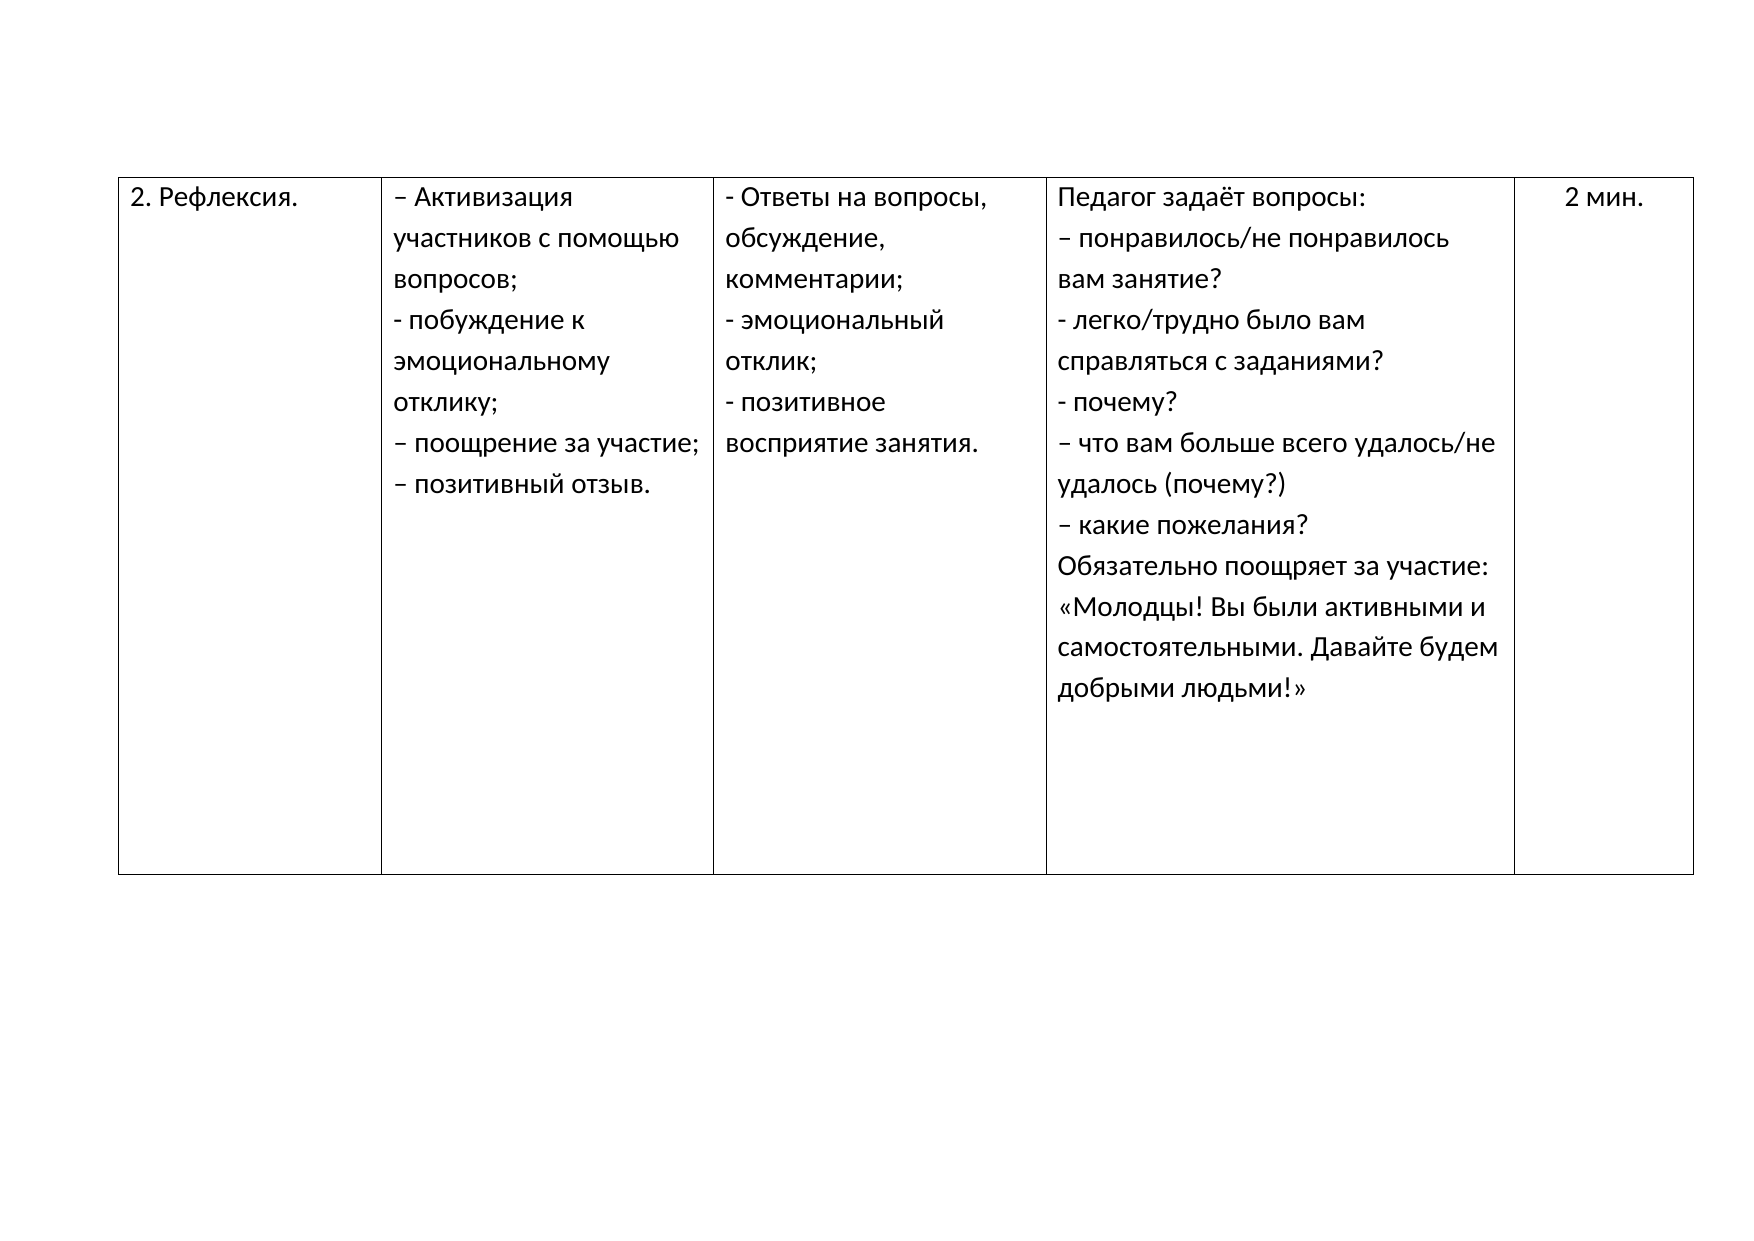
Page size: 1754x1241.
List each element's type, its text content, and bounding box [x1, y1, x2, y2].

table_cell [119, 178, 381, 874]
table_cell 2 мин. 2 мин. [1515, 178, 1693, 874]
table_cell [1047, 178, 1514, 874]
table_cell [714, 178, 1046, 874]
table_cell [382, 178, 713, 874]
